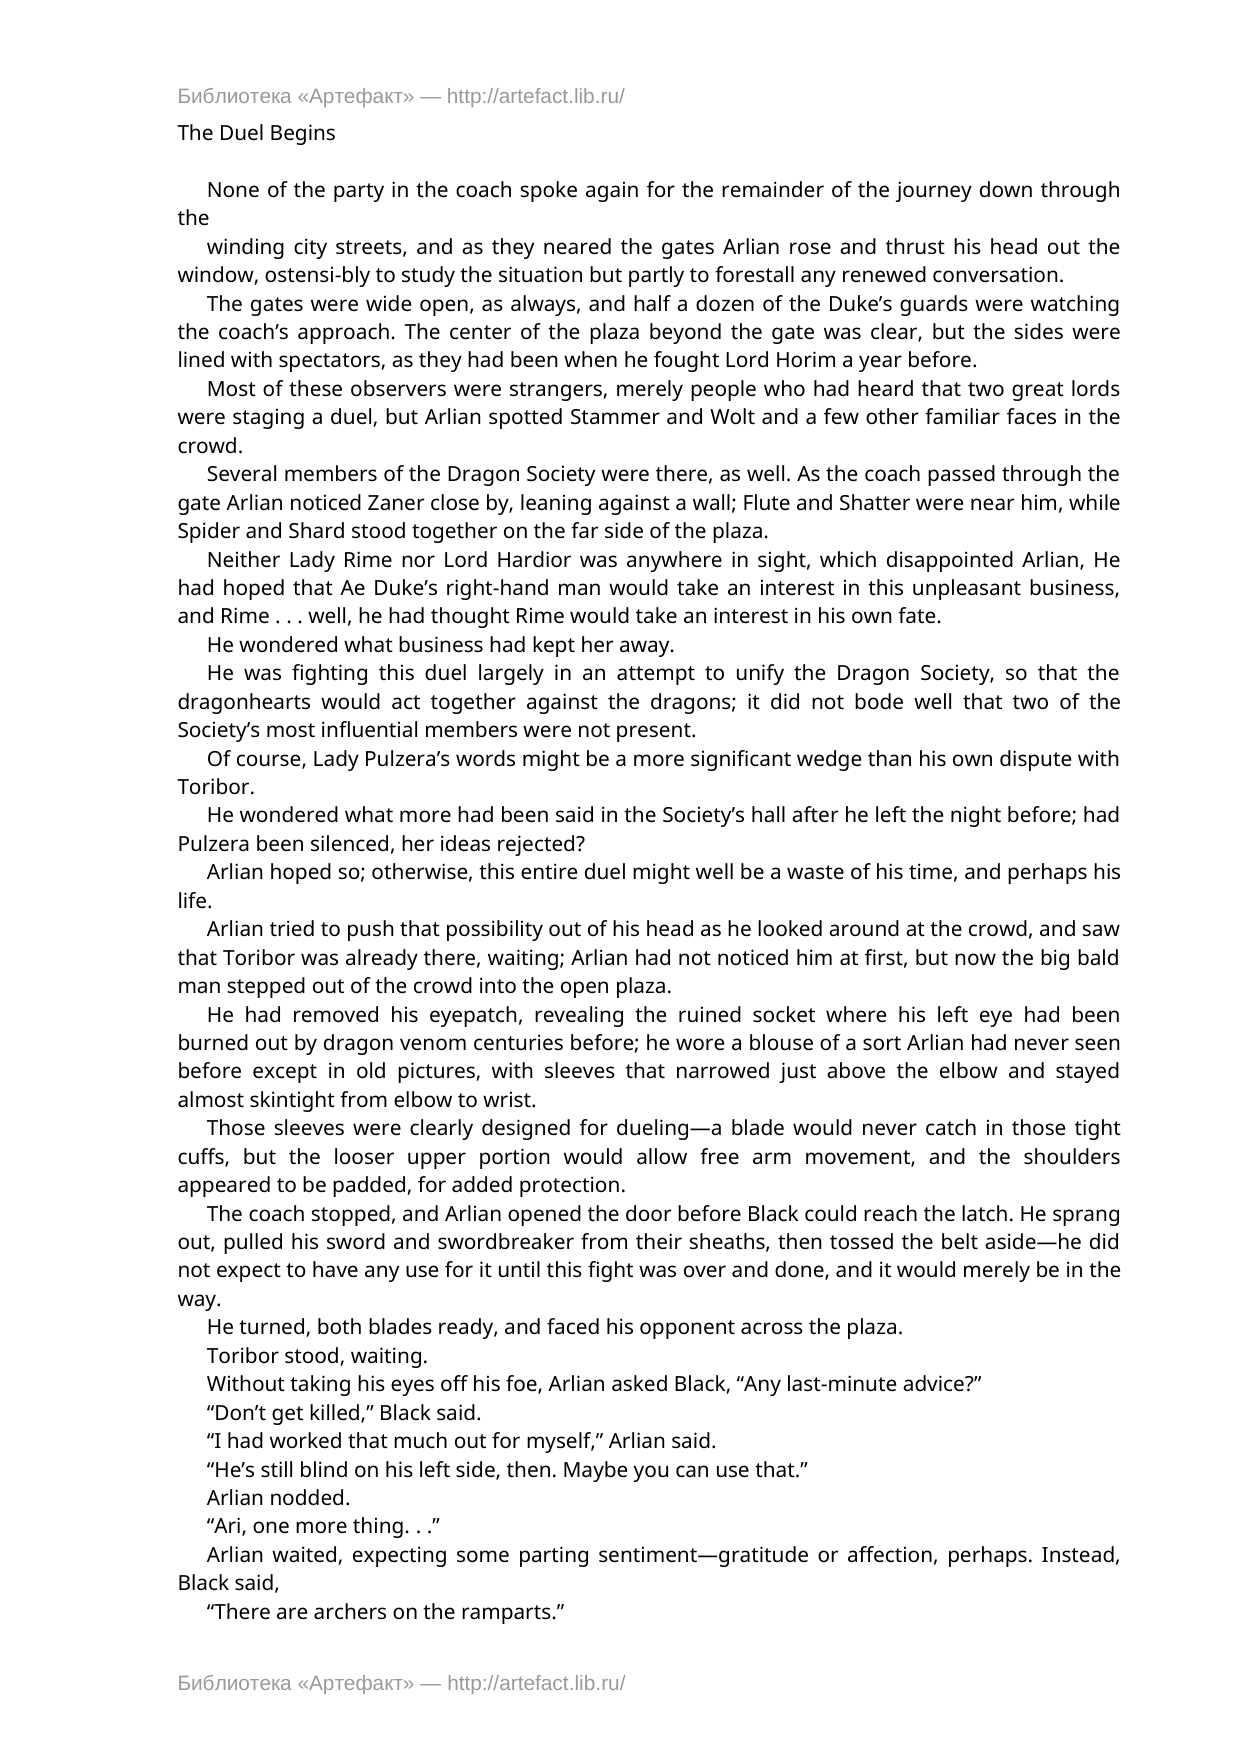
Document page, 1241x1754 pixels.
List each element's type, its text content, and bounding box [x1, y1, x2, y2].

text Several members of the Dragon Society were there, as well. As the coach passed through the gate Arlian noticed Zaner close by, leaning against a wall; Flute and Shatter were near him, while Spider and Shard stood together on the far side of the plaza. [177, 459, 1122, 545]
text Arlian nodded. [177, 1483, 1122, 1512]
text “Ari, one more thing. . .” [177, 1512, 1122, 1540]
text The coach stopped, and Arlian opened the door before Black could reach the latch. He sprang out, pulled his sword and swordbreaker from their sheaths, then tossed the belt aside—he did not expect to have any use for it until this fight was over and done, and it would merely be in the way. [177, 1199, 1122, 1312]
text “I had worked that much out for myself,” Arlian said. [177, 1426, 1122, 1455]
text Toribor stood, waiting. [177, 1341, 1122, 1369]
text “He’s still blind on his left side, then. Maybe you can use that.” [177, 1455, 1122, 1483]
text Without taking his eyes off his foe, Arlian asked Black, “Any last-minute advice?” [177, 1369, 1122, 1398]
text He turned, both blades ready, and faced his opponent across the plaza. [177, 1312, 1122, 1341]
text Most of these observers were strangers, merely people who had heard that two great lords were staging a duel, but Arlian spotted Stammer and Wolt and a few other familiar faces in the crowd. [177, 374, 1122, 459]
text He was fighting this duel largely in an attempt to unify the Dragon Society, so that the dragonhearts would act together against the dragons; it did not bode well that two of the Society’s most influential members were not present. [177, 658, 1122, 744]
text He wondered what more had been said in the Society’s hall after he left the night before; had Pulzera been silenced, her ideas rejected? [177, 801, 1122, 857]
text Those sleeves were clearly designed for dueling—a blade would never catch in those tight cuffs, but the looser upper portion would allow free arm movement, and the shoulders appeared to be padded, for added protection. [177, 1113, 1122, 1199]
text None of the party in the coach spoke again for the remainder of the journey down through the [177, 175, 1122, 232]
text He had removed his eyepatch, revealing the ruined socket where his left eye had been burned out by dragon venom centuries before; he wore a blouse of a sort Arlian had never seen before except in old pictures, with sleeves that narrowed just above the elbow and stayed almost skintight from elbow to wrist. [177, 1000, 1122, 1113]
text winding city streets, and as they neared the gates Arlian rose and thrust his head out the window, ostensi-bly to study the situation but partly to forestall any renewed conversation. [177, 232, 1122, 289]
text Of course, Lady Pulzera’s words might be a more significant wedge than his own dispute with Toribor. [177, 744, 1122, 801]
text Arlian waited, expecting some parting sentiment—gratitude or affection, perhaps. Instead, Black said, [177, 1540, 1122, 1597]
text Neither Lady Rime nor Lord Hardior was anywhere in sight, which disappointed Arlian, He had hoped that Ae Duke’s right-hand man would take an interest in this unpleasant business, and Rime . . . well, he had thought Rime would take an interest in his own fate. [177, 545, 1122, 630]
text The gates were wide open, as always, and half a dozen of the Duke’s guards were watching the coach’s approach. The center of the plaza beyond the gate was clear, but the sides were lined with spectators, as they had been when he fought Lord Horim a year before. [177, 289, 1122, 374]
text Arlian hoped so; otherwise, this entire duel might well be a waste of his time, and perhaps his life. [177, 857, 1122, 914]
text The Duel Begins [177, 118, 1122, 147]
text “Don’t get killed,” Black said. [177, 1398, 1122, 1426]
text “There are archers on the ramparts.” [177, 1597, 1122, 1625]
text Arlian tried to push that possibility out of his head as he looked around at the crowd, and saw that Toribor was already there, waiting; Arlian had not noticed him at first, but now the big bald man stepped out of the crowd into the open plaza. [177, 914, 1122, 1000]
text He wondered what business had kept her away. [177, 630, 1122, 658]
